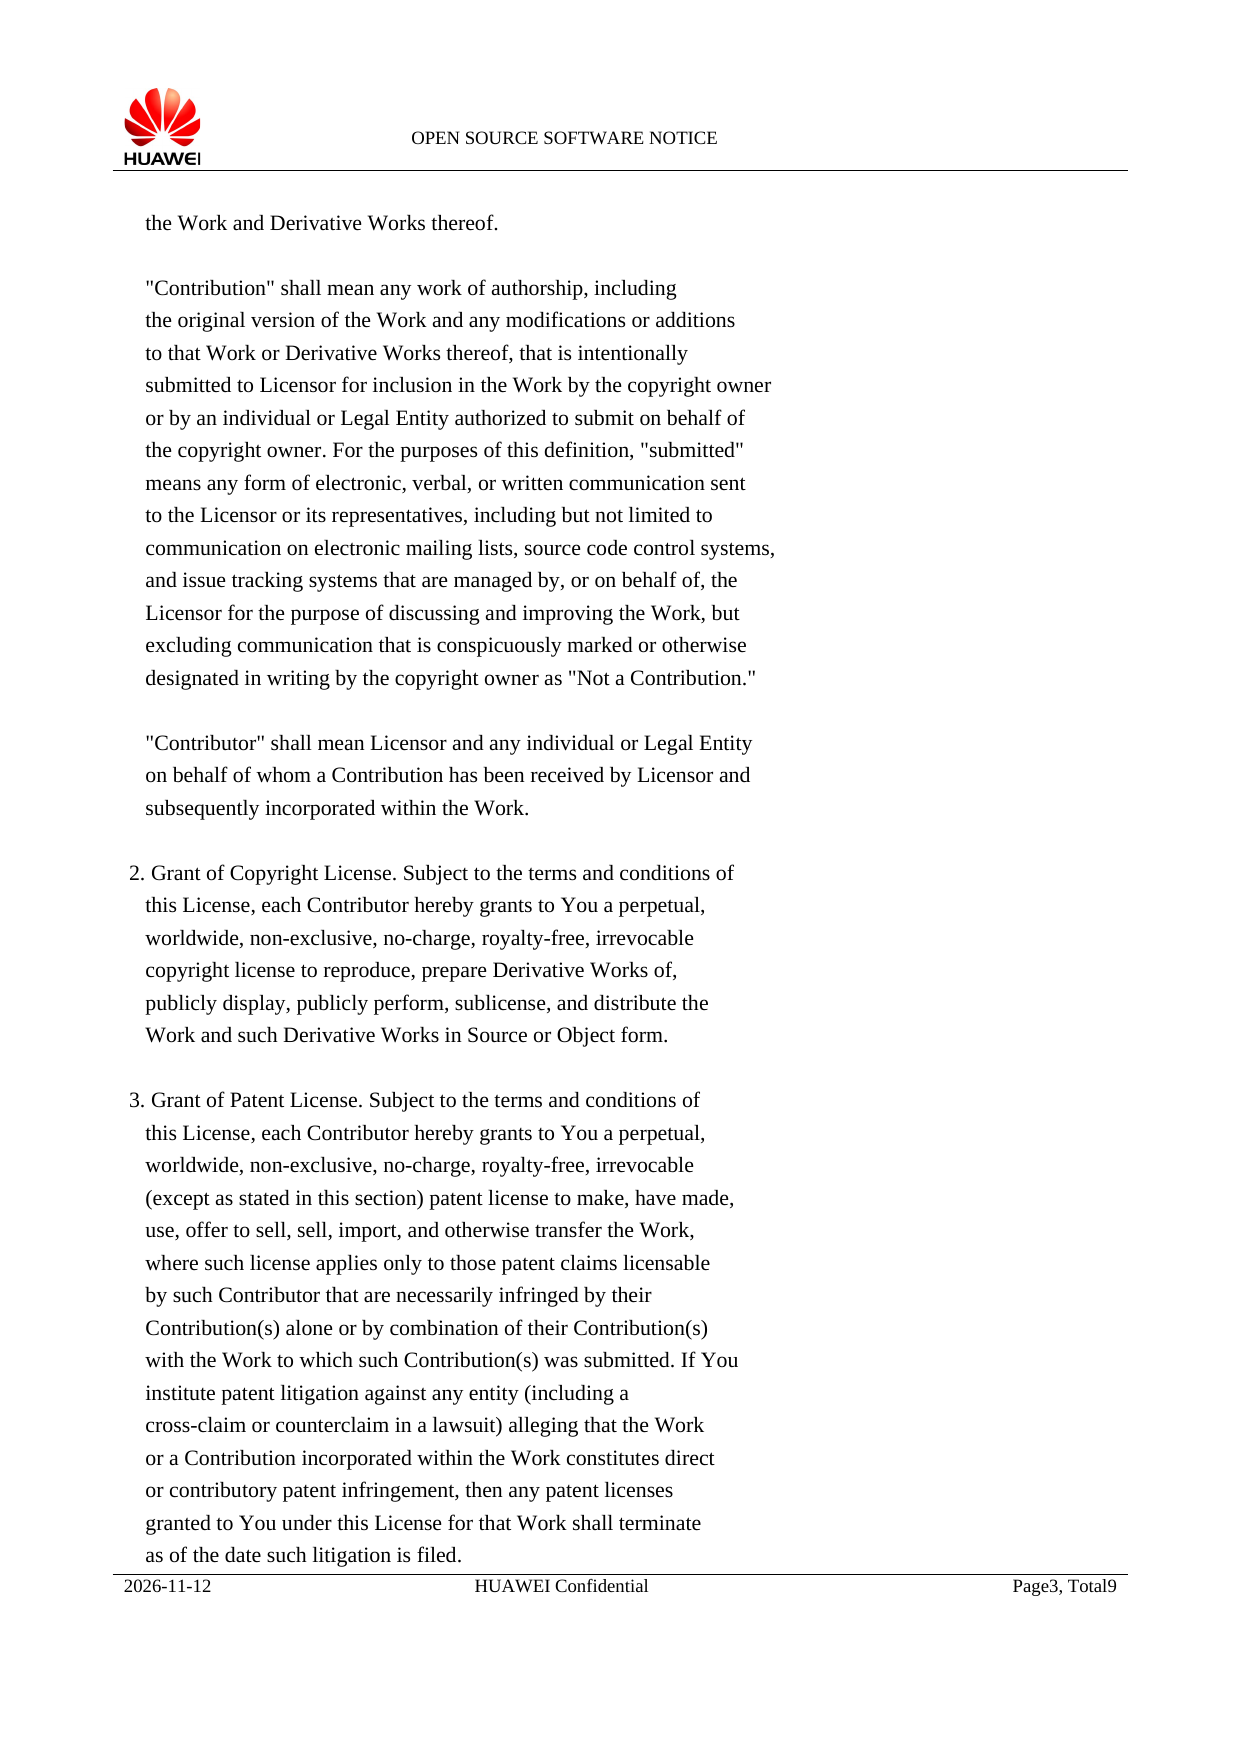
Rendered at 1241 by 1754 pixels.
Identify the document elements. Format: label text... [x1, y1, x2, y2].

picture [124, 88, 201, 165]
